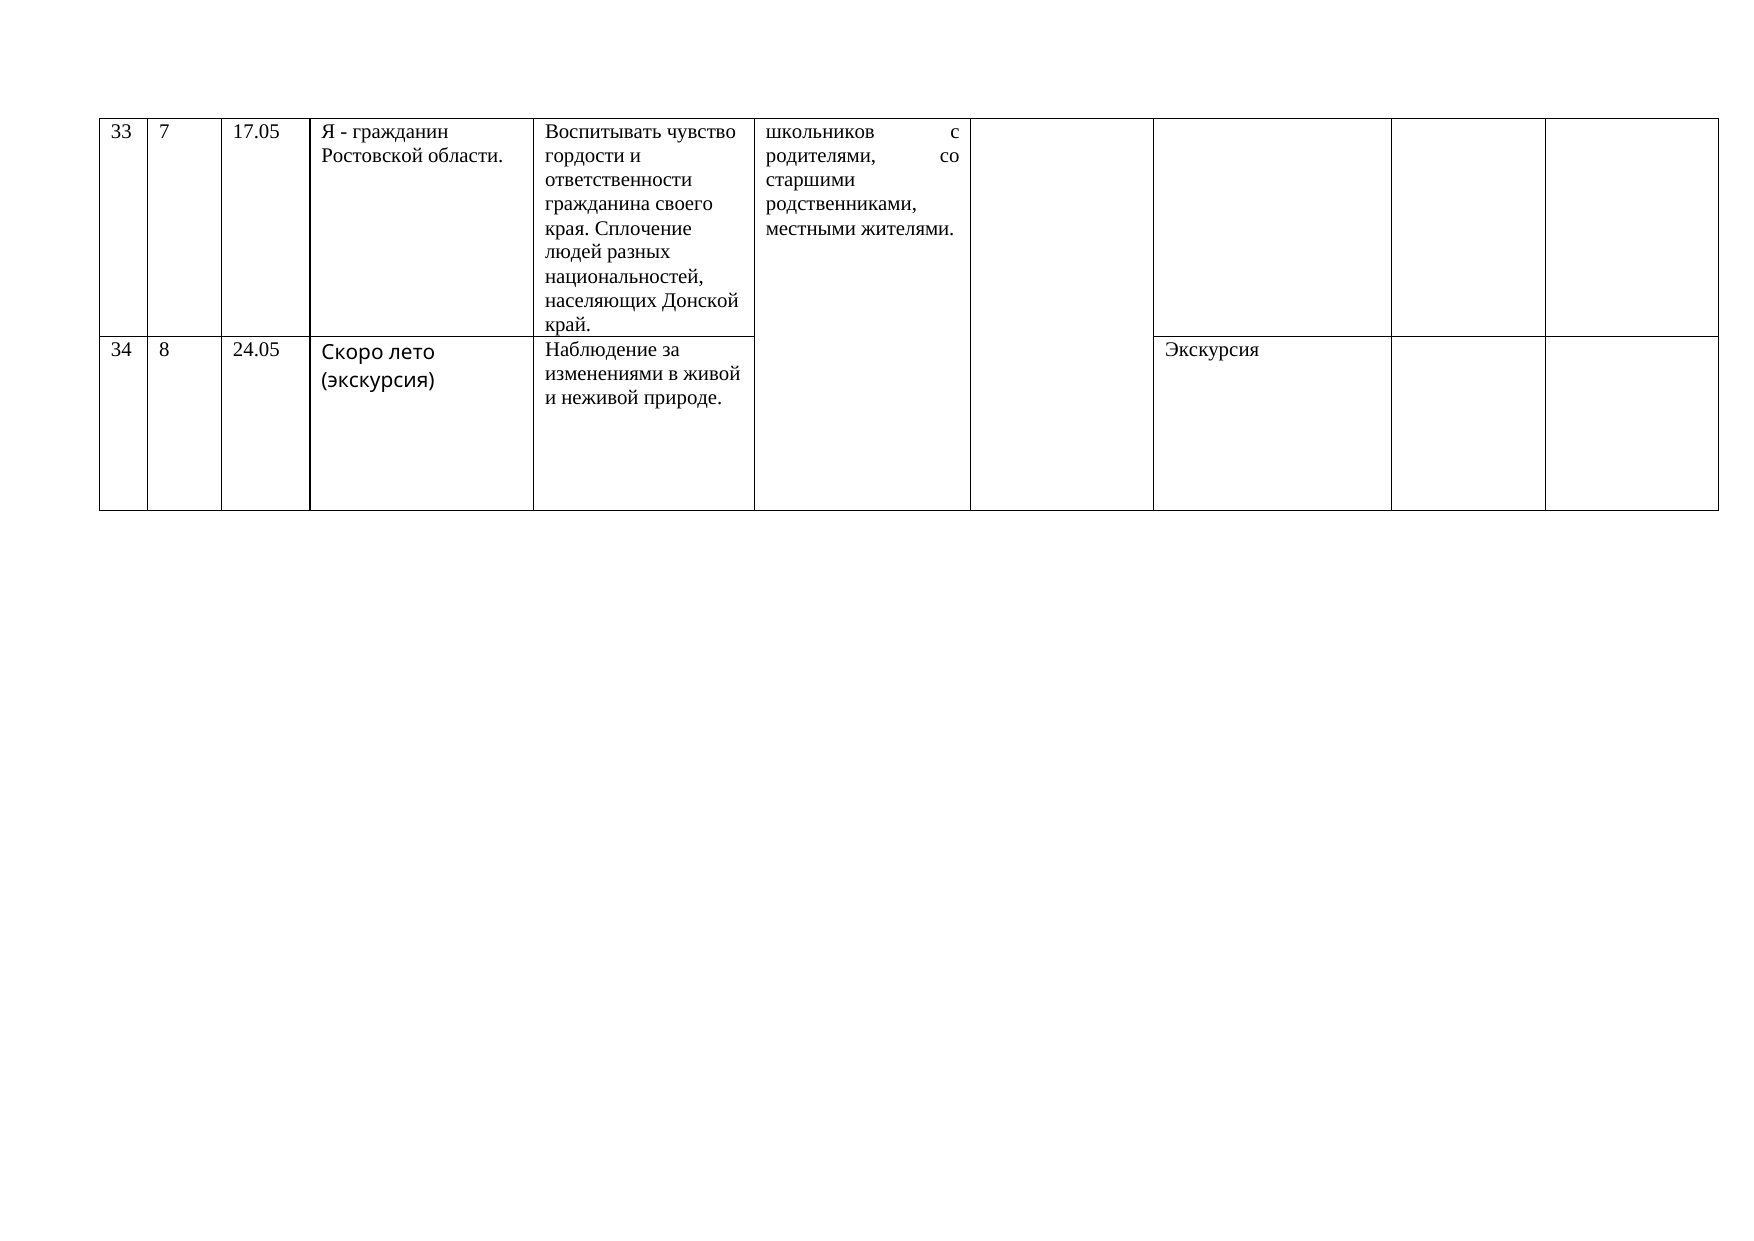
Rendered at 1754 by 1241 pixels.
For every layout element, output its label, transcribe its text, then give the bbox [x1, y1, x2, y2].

table_cell Наблюдение за изменениями в живой и неживой природе. [534, 337, 754, 510]
table_cell [1392, 119, 1545, 336]
table_cell Воспитывать чувство гордости и ответственности гражданина своего края. Сплочение людей разных национальностей, населяющих Донской край. [534, 119, 754, 336]
table_cell 33 [100, 119, 147, 336]
table_cell 8 [148, 337, 221, 510]
table_cell 24.05 [222, 337, 309, 510]
table_cell [1392, 337, 1545, 510]
table_cell Я - гражданин Ростовской области. [311, 119, 533, 336]
table_cell 34 [100, 337, 147, 510]
table_cell [1546, 119, 1718, 336]
table_cell 7 [148, 119, 221, 336]
table_cell [1154, 119, 1391, 336]
table_cell [1546, 337, 1718, 510]
table_cell 17.05 [222, 119, 309, 336]
table_cell Скоро лето (экскурсия) [311, 337, 533, 510]
table_cell Экскурсия [1154, 337, 1391, 510]
